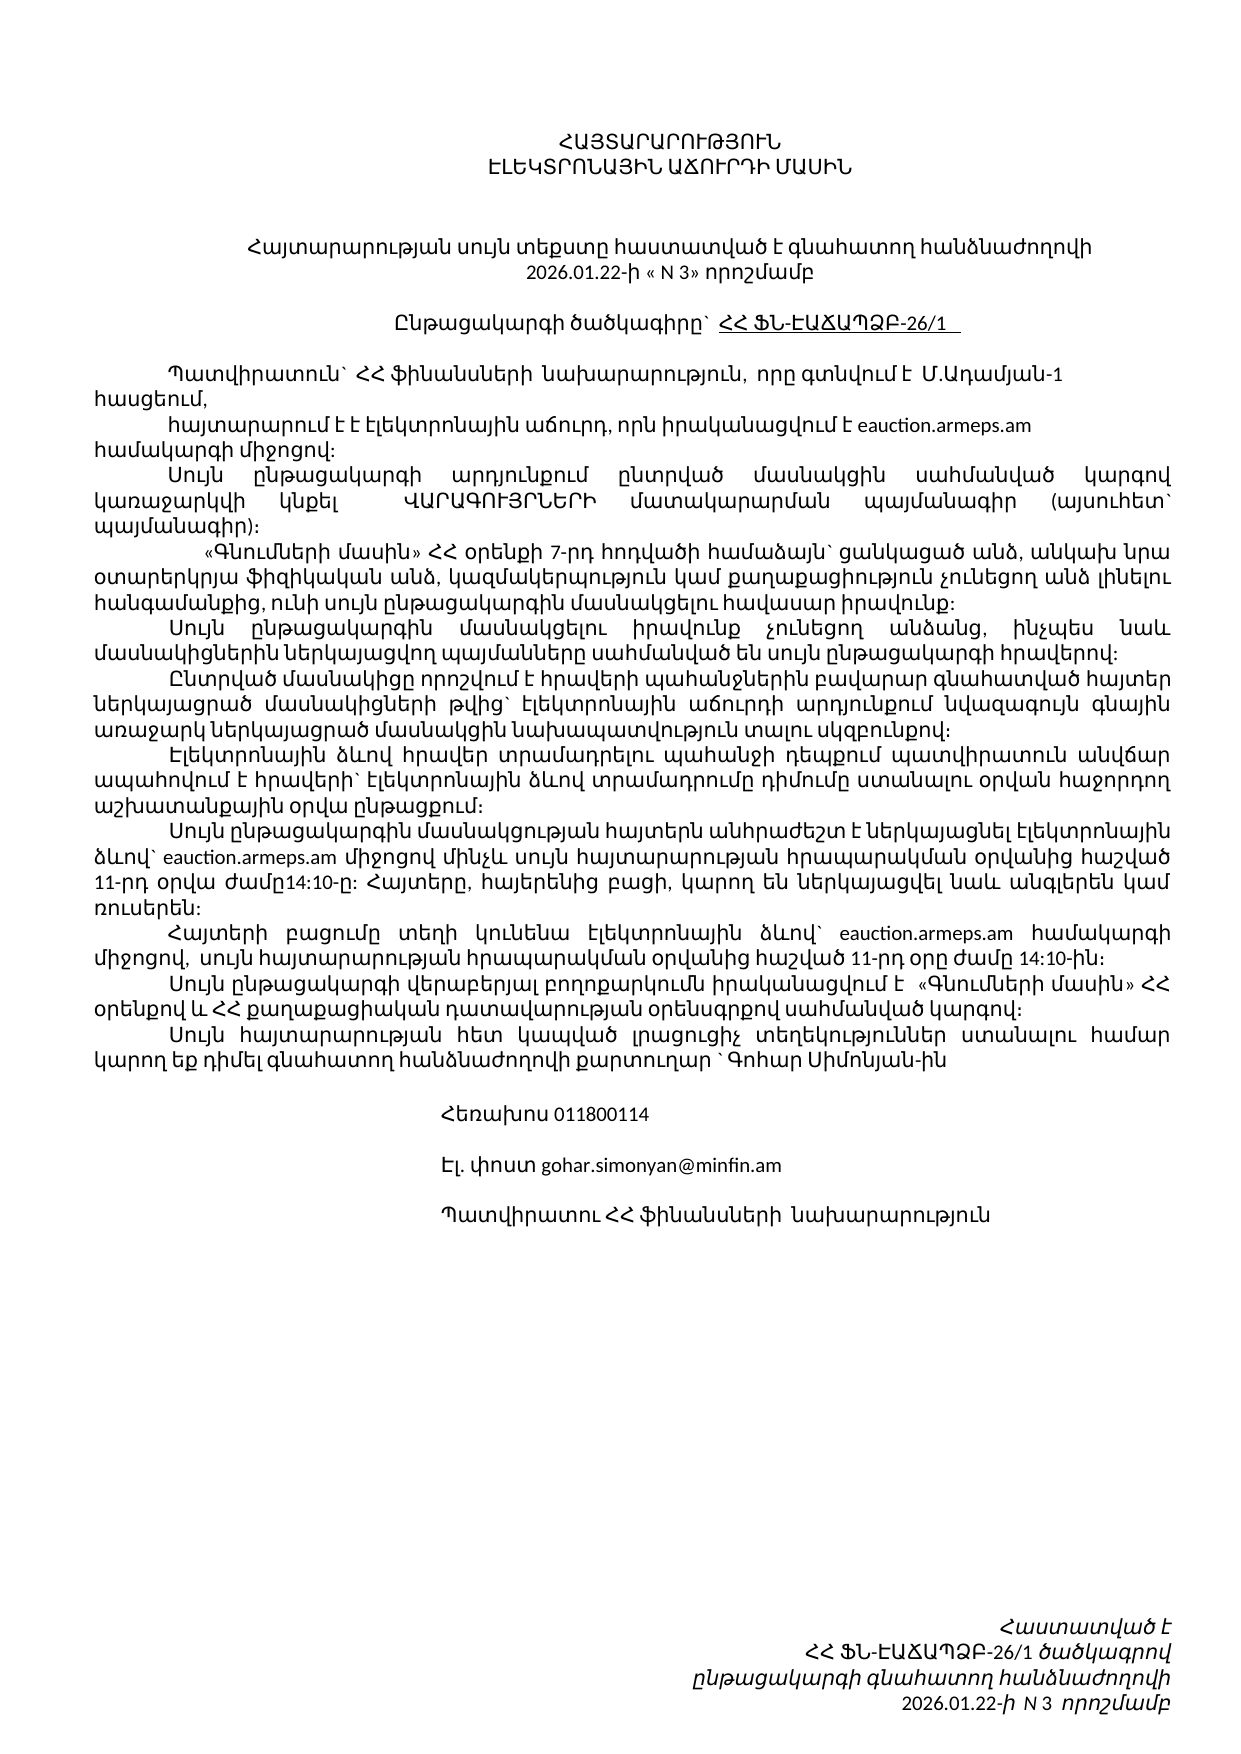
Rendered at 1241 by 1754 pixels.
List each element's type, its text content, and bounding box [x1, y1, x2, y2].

text ԷԼԵԿՏՐՈՆԱՅԻՆ ԱՃՈՒՐԴԻ ՄԱՍԻՆ [94, 154, 1171, 180]
text Հայտերի բացումը տեղի կունենա էլեկտրոնային ձևով` eauction.armeps.am համակարգի միջոցով, սույն հայտարարության հրապարակման օրվանից հաշված 11-րդ օրը ժամը 14:10-ին։ [94, 920, 1171, 971]
text Սույն հայտարարության հետ կապված լրացուցիչ տեղեկություններ ստանալու համար կարող եք դիմել գնահատող հանձնաժողովի քարտուղար ` Գոհար Սիմոնյան-ին [94, 1022, 1171, 1073]
text Հայտարարության սույն տեքստը հաստատված է գնահատող հանձնաժողովի [94, 234, 1171, 259]
text 2026.01.22 -ի « N 3» որոշմամբ [94, 259, 1171, 285]
text ՀԱՅՏԱՐԱՐՈՒԹՅՈՒՆ [94, 129, 1171, 154]
text «Գնումների մասին» ՀՀ օրենքի 7-րդ հոդվածի համաձայն` ցանկացած անձ, անկախ նրա օտարերկրյա ֆիզիկական անձ, կազմակերպություն կամ քաղաքացիություն չունեցող անձ լինելու հանգամանքից, ունի սույն ընթացակարգին մասնակցելու հավասար իրավունք: [94, 539, 1171, 615]
text ընթացակարգի գնահատող հանձնաժողովի [94, 1665, 1171, 1690]
text Պատվիրատուն` ՀՀ ֆինանսների նախարարություն, որը գտնվում է Մ.Ադամյան-1 հասցեում, [94, 361, 1171, 412]
text Սույն ընթացակարգին մասնակցության հայտերն անհրաժեշտ է ներկայացնել էլեկտրոնային ձևով` eauction.armeps.am միջոցով մինչև սույն հայտարարության հրապարակման օրվանից հաշված 11-րդ օրվա ժամը14:10-ը: Հայտերը, հայերենից բացի, կարող են ներկայացվել նաև անգլերեն կամ ռուսերեն: [94, 818, 1171, 920]
text Պատվիրատու ՀՀ ֆինանսների նախարարություն [94, 1203, 1171, 1228]
text Էլեկտրոնային ձևով հրավեր տրամադրելու պահանջի դեպքում պատվիրատուն անվճար ապահովում է հրավերի` էլեկտրոնային ձևով տրամադրումը դիմումը ստանալու օրվան հաջորդող աշխատանքային օրվա ընթացքում։ [94, 742, 1171, 818]
text Հաստատված է [94, 1614, 1171, 1639]
text հայտարարում է է էլեկտրոնային աճուրդ, որն իրականացվում է eauction.armeps.am համակարգի միջոցով: [94, 412, 1171, 463]
text Հեռախոս 011800114 [94, 1101, 1171, 1126]
text Էլ. փոստ gohar.simonyan@minfin.am [94, 1152, 1171, 1177]
text Ընտրված մասնակիցը որոշվում է հրավերի պահանջներին բավարար գնահատված հայտեր ներկայացրած մասնակիցների թվից` էլեկտրոնային աճուրդի արդյունքում նվազագույն գնային առաջարկ ներկայացրած մասնակցին նախապատվություն տալու սկզբունքով։ [94, 666, 1171, 742]
text 2026.01.22 -ի N 3 որոշմամբ [94, 1690, 1171, 1716]
text Սույն ընթացակարգի վերաբերյալ բողոքարկումն իրականացվում է «Գնումների մասին» ՀՀ օրենքով և ՀՀ քաղաքացիական դատավարության օրենսգրքով սահմանված կարգով։ [94, 971, 1171, 1022]
text ՀՀ ՖՆ-ԷԱՃԱՊՁԲ-26/1 ծածկագրով [94, 1639, 1171, 1665]
text Սույն ընթացակարգին մասնակցելու իրավունք չունեցող անձանց, ինչպես նաև մասնակիցներին ներկայացվող պայմանները սահմանված են սույն ընթացակարգի հրավերով: [94, 615, 1171, 666]
text Սույն ընթացակարգի արդյունքում ընտրված մասնակցին սահմանված կարգով կառաջարկվի կնքել ՎԱՐԱԳՈՒՅՐՆԵՐԻ մատակարարման պայմանագիր (այսուհետ` պայմանագիր)։ [94, 463, 1171, 539]
text Ընթացակարգի ծածկագիրը` ՀՀ ՖՆ-ԷԱՃԱՊՁԲ-26/1 [94, 310, 1171, 336]
